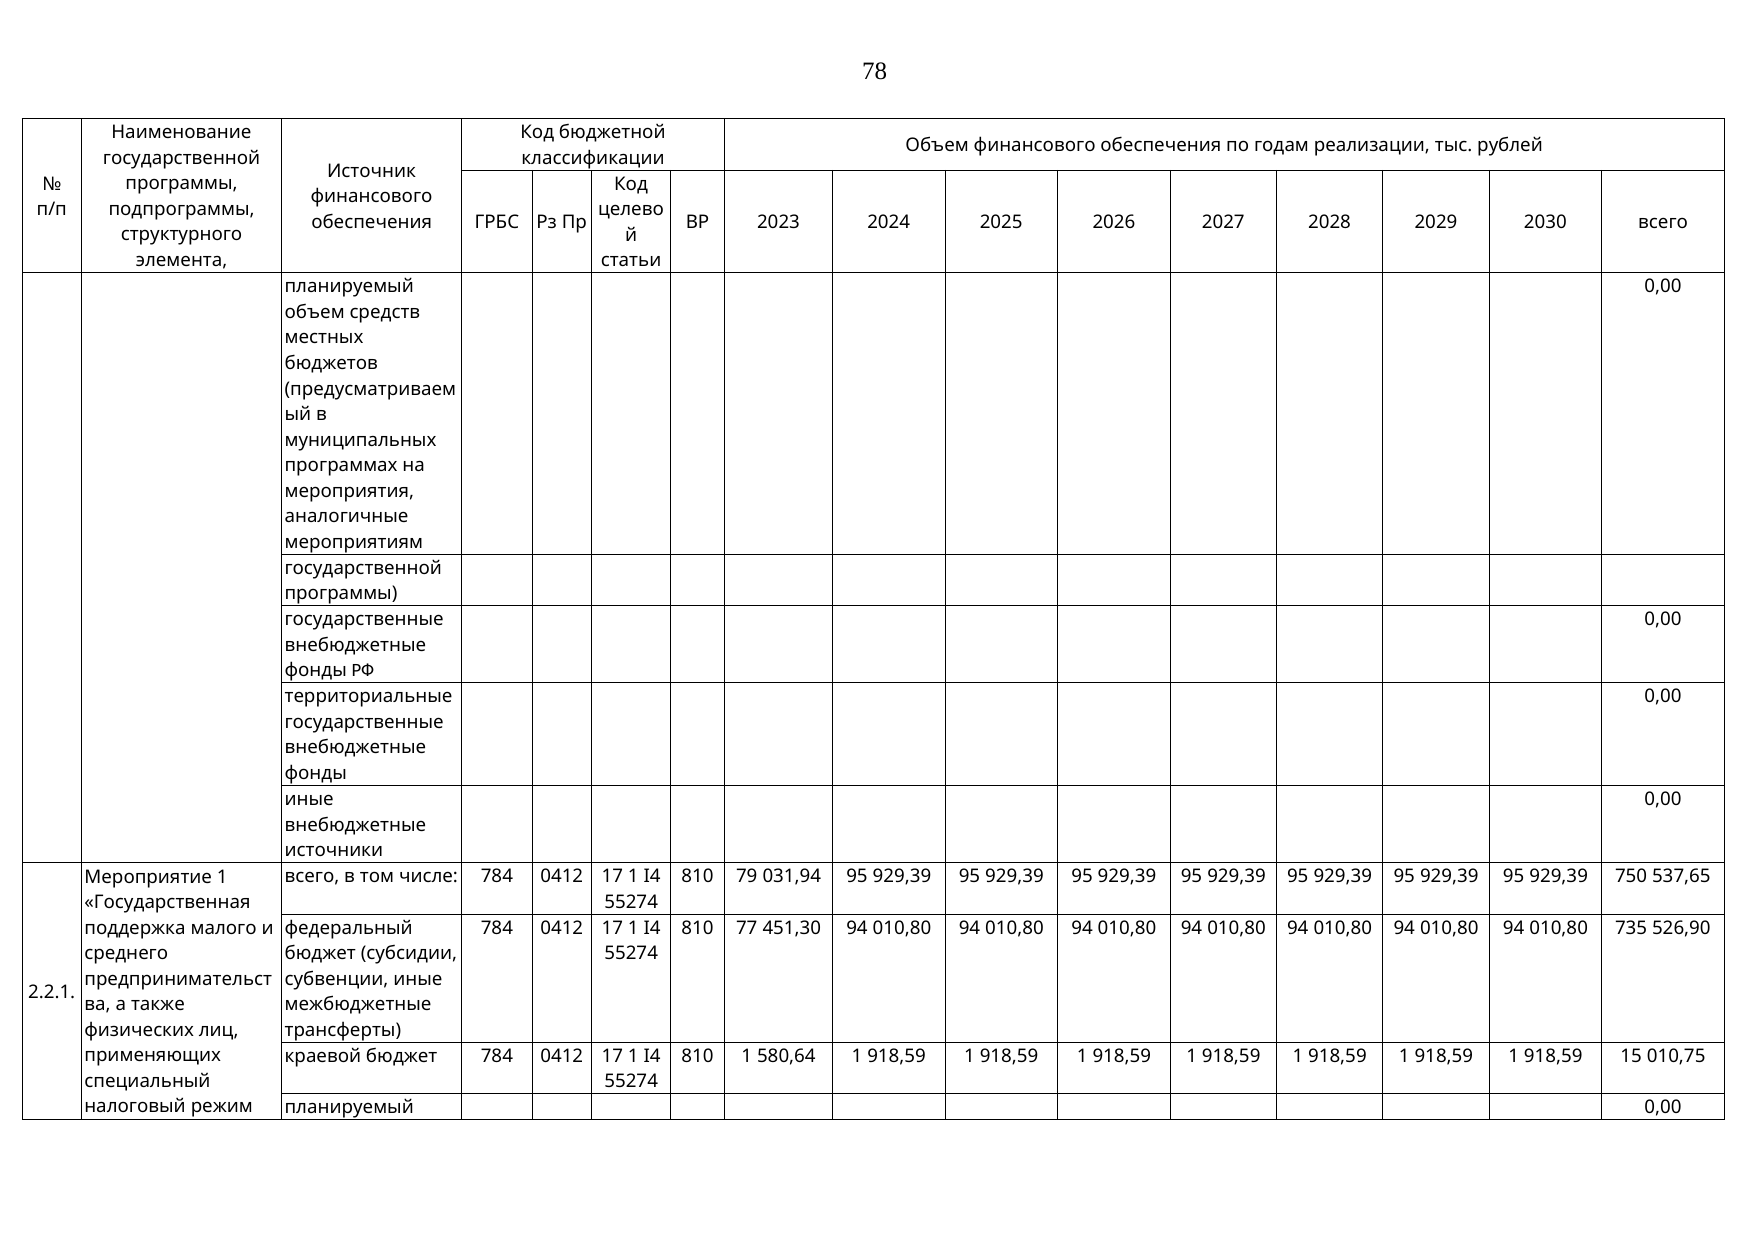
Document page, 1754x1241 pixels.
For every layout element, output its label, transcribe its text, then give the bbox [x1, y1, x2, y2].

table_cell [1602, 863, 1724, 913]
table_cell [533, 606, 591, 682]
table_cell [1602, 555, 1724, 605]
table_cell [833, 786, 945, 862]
table_header Код бюджетной классификации [462, 119, 724, 170]
table_cell ГРБС [462, 171, 532, 272]
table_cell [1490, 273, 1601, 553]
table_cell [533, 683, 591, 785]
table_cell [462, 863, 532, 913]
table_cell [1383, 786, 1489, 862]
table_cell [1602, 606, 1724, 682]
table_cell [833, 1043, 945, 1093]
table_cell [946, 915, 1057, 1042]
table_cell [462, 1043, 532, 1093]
table_cell 2023 [725, 171, 832, 272]
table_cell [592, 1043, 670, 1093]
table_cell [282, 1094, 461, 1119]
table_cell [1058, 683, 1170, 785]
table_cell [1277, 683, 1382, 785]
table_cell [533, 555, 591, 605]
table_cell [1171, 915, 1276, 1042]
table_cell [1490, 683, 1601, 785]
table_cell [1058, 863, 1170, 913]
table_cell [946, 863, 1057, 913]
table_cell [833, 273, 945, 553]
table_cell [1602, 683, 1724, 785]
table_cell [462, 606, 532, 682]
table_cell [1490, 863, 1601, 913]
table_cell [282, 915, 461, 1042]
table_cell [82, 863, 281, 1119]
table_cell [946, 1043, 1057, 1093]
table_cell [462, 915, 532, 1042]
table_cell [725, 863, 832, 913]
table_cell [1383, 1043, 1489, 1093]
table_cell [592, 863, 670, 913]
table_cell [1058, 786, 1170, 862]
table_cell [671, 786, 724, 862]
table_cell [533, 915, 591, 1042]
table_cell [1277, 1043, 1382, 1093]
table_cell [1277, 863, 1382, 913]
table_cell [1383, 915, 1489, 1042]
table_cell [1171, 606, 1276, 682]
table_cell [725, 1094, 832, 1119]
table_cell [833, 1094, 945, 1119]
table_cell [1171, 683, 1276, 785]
table_header Объем финансового обеспечения по годам реализации, тыс. рублей [725, 119, 1724, 170]
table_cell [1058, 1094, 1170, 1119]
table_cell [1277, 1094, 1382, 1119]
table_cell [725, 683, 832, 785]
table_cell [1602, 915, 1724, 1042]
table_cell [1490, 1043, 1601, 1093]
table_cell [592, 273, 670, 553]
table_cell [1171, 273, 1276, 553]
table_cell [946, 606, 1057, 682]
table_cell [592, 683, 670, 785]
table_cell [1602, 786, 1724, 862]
table_cell Код целевой статьи [592, 171, 670, 272]
table_cell Рз Пр [533, 171, 591, 272]
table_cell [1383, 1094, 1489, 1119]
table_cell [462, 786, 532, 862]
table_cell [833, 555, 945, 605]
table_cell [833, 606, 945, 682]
table_cell 2025 [946, 171, 1057, 272]
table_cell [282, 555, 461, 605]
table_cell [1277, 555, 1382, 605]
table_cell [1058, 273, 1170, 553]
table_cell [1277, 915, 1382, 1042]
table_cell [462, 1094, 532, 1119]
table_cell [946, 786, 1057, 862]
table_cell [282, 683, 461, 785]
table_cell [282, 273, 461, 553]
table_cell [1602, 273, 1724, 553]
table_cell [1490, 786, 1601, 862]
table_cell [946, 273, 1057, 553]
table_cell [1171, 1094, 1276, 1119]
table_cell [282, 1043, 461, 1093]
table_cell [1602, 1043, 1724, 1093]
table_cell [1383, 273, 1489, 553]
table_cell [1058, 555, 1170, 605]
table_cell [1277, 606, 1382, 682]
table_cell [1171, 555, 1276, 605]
table_cell 2029 [1383, 171, 1489, 272]
table_cell ВР [671, 171, 724, 272]
table_cell 2027 [1171, 171, 1276, 272]
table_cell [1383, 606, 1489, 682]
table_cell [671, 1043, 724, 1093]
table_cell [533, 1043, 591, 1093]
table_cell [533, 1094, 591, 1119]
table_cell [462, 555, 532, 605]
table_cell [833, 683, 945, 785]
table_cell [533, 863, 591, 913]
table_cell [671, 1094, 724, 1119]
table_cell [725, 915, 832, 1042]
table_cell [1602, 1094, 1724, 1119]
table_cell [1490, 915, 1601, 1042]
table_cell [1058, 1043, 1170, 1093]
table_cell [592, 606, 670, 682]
table_cell 2030 [1490, 171, 1601, 272]
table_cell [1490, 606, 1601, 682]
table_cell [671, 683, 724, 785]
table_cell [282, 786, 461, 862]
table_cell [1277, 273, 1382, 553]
table_header № п/п [23, 119, 81, 272]
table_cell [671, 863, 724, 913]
table_cell 2028 [1277, 171, 1382, 272]
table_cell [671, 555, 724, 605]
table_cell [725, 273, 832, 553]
table_cell 2024 [833, 171, 945, 272]
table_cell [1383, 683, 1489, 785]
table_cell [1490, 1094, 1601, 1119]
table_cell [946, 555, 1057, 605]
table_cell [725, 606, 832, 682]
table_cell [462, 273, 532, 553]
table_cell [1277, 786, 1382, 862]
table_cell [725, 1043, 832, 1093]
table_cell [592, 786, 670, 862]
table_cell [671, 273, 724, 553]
table_cell всего [1602, 171, 1724, 272]
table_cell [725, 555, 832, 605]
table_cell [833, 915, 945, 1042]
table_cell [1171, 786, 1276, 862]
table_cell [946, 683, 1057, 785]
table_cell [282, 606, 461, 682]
table_header Источник финансового обеспечения [282, 119, 461, 272]
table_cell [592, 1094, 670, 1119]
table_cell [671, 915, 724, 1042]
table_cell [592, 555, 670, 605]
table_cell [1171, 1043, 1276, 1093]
table_cell 2026 [1058, 171, 1170, 272]
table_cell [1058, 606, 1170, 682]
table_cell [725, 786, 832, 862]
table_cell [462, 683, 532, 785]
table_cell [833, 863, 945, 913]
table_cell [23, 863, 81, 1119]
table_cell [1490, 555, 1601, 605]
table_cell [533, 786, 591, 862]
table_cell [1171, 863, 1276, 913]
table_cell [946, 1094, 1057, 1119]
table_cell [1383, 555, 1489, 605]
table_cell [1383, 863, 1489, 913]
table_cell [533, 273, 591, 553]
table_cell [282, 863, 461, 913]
table_header Наименование государственной программы, подпрограммы, структурного элемента, мероприятия (результата) [82, 119, 281, 272]
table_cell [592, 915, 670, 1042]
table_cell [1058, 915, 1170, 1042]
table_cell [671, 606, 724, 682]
